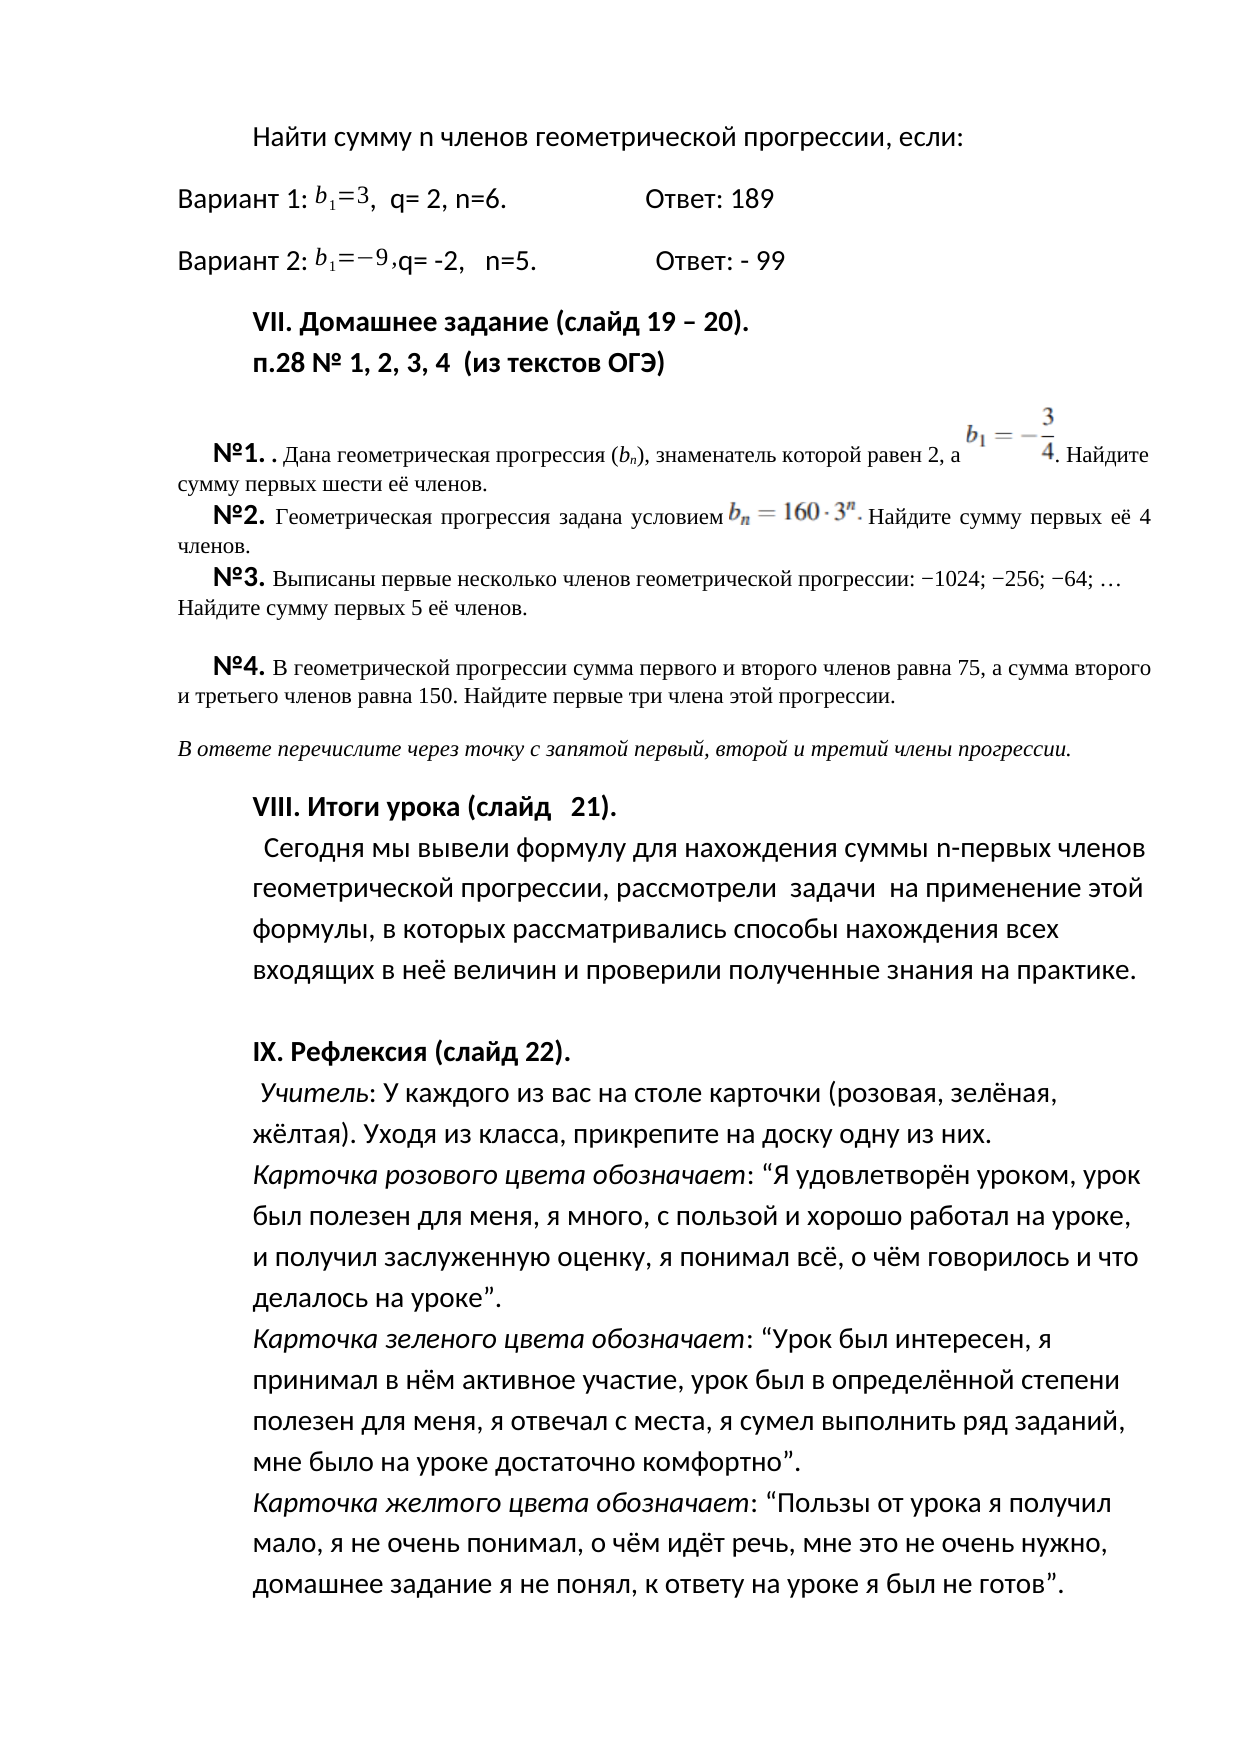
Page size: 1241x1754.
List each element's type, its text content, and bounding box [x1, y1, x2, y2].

list Сегодня мы вывели формулу для нахождения суммы n-первых членов геометрической прогрессии, рассмотрели задачи на применение этой формулы, в которых рассматривались способы нахождения всех входящих в неё величин и проверили полученные знания на практике. [252, 829, 1152, 987]
list Карточка зеленого цвета обозначает: “Урок был интересен, я принимал в нём активное участие, урок был в определённой степени полезен для меня, я отвечал с места, я сумел выполнить ряд заданий, мне было на уроке достаточно комфортно”. [252, 1320, 1152, 1478]
list Карточка желтого цвета обозначает: “Пользы от урока я получил мало, я не очень понимал, о чём идёт речь, мне это не очень нужно, домашнее задание я не понял, к ответу на уроке я был не готов”. [252, 1484, 1152, 1601]
text Вариант 2: q= -2, n=5. Ответ: - 99 [177, 242, 1152, 277]
text В ответе перечислите через точку с запятой первый, второй и третий члены прогрессии. [177, 735, 1152, 761]
list Учитель: У каждого из вас на столе карточки (розовая, зелёная, жёлтая). Уходя из класса, прикрепите на доску одну из них. [252, 1074, 1152, 1151]
text №1. . Дана геометрическая прогрессия (bn), знаменатель которой равен 2, а . Найдите сумму первых шести её членов. [177, 406, 1152, 496]
list Найти сумму n членов геометрической прогрессии, если: [252, 118, 1152, 154]
text №4. В геометрической прогрессии сумма первого и второго членов равна 75, а сумма второго и третьего членов равна 150. Найдите первые три члена этой прогрессии. [177, 647, 1152, 709]
text №3. Выписаны первые несколько членов геометрической прогрессии: −1024; −256; −64; … Найдите сумму первых 5 её членов. [177, 558, 1152, 620]
list IX. Рефлексия (слайд 22). [252, 1033, 1152, 1069]
picture [966, 406, 1055, 463]
text №2. Геометрическая прогрессия задана условием Найдите сумму первых её 4 членов. [177, 496, 1152, 558]
list VIII. Итоги урока (слайд 21). [252, 788, 1152, 823]
list Карточка розового цвета обозначает: “Я удовлетворён уроком, урок был полезен для меня, я много, с пользой и хорошо работал на уроке, и получил заслуженную оценку, я понимал всё, о чём говорилось и что делалось на уроке”. [252, 1156, 1152, 1314]
list VII. Домашнее задание (слайд 19 – 20). [252, 303, 1152, 339]
text Вариант 1: , q= 2, n=6. Ответ: 189 [177, 180, 1152, 216]
picture [729, 499, 863, 525]
list п.28 № 1, 2, 3, 4 (из текстов ОГЭ) [252, 344, 1152, 380]
